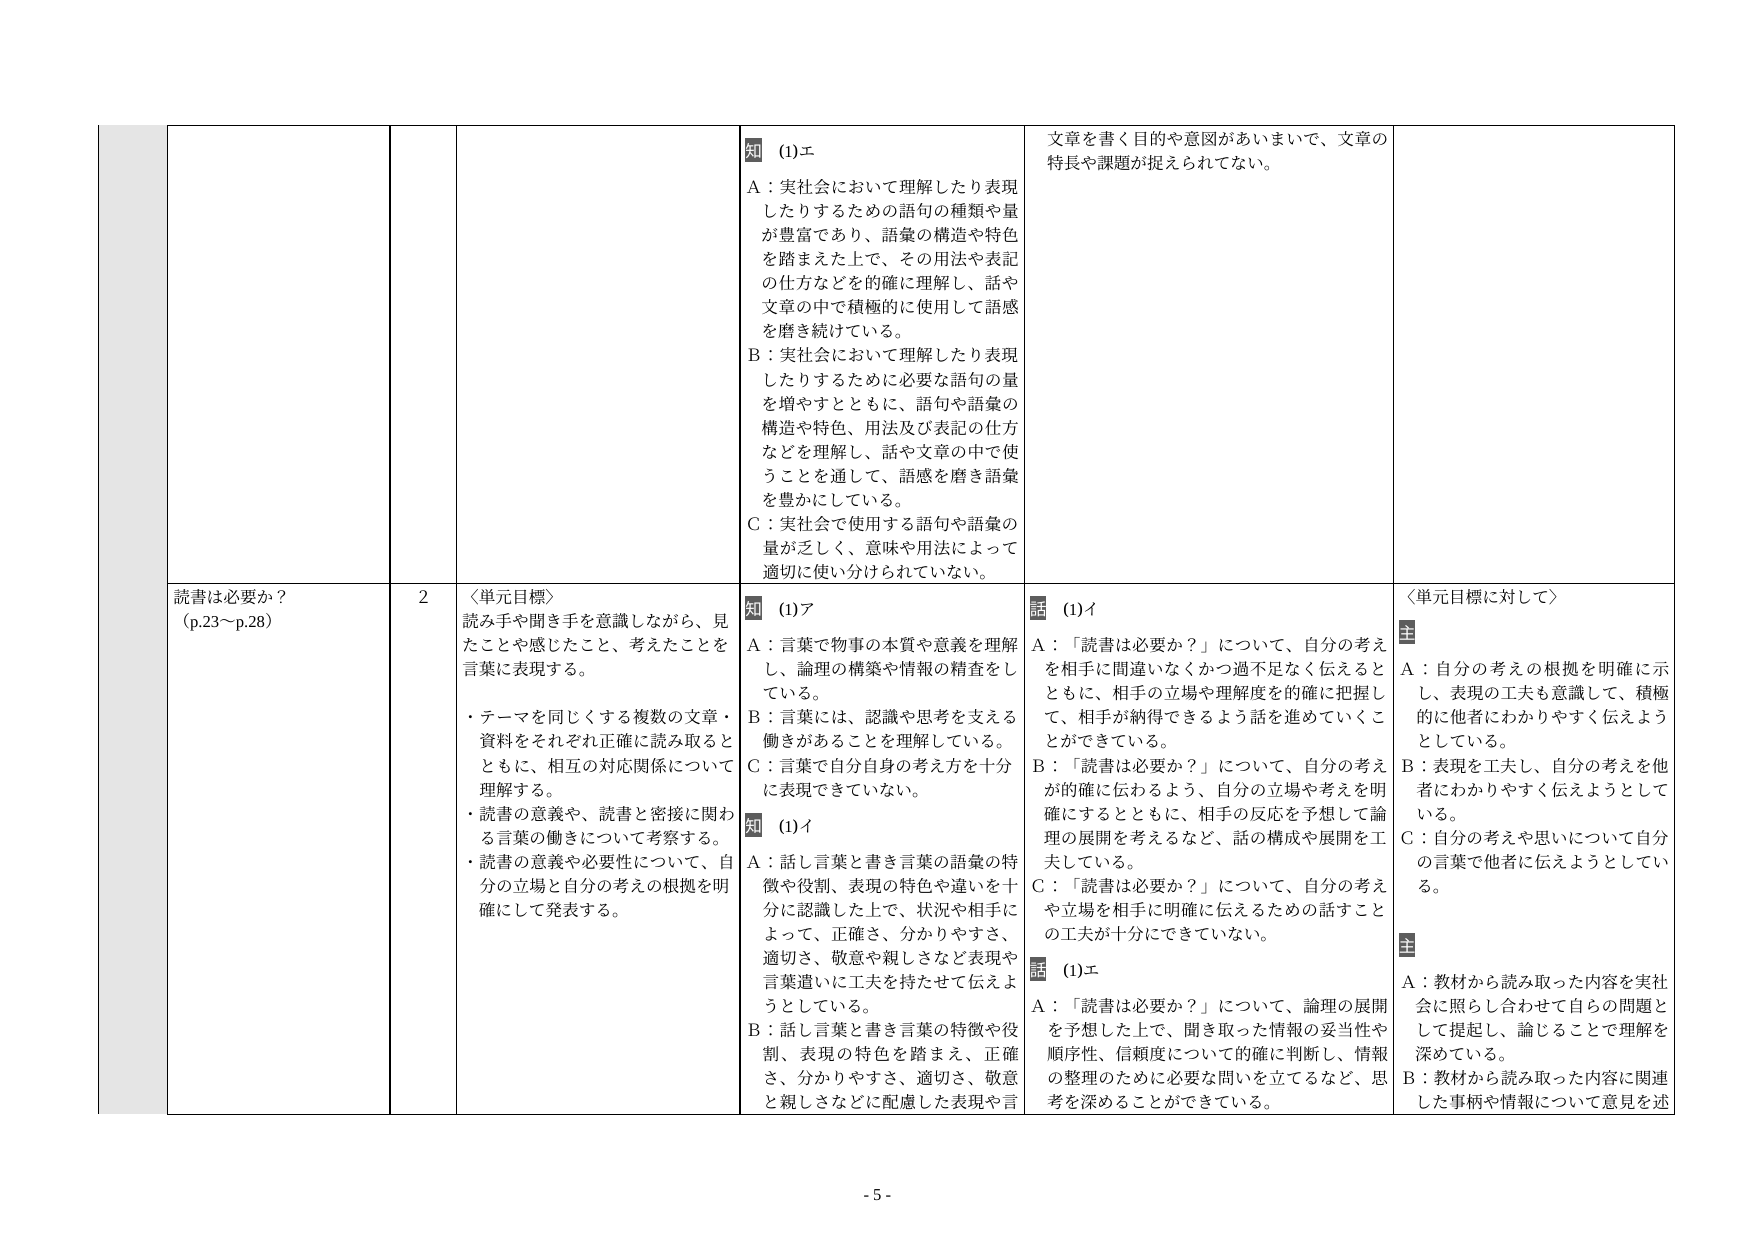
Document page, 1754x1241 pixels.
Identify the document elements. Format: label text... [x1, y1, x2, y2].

table_cell １ [391, 126, 456, 583]
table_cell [168, 126, 389, 583]
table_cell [1394, 584, 1674, 1114]
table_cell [457, 126, 739, 583]
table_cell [1394, 126, 1674, 583]
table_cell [1025, 126, 1393, 583]
table_cell ２ [391, 584, 456, 1114]
table_cell 読書は必要か？ （p.23～p.28） [168, 584, 389, 1114]
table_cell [457, 584, 739, 1114]
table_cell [741, 126, 1024, 583]
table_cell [1025, 584, 1393, 1114]
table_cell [741, 584, 1024, 1114]
